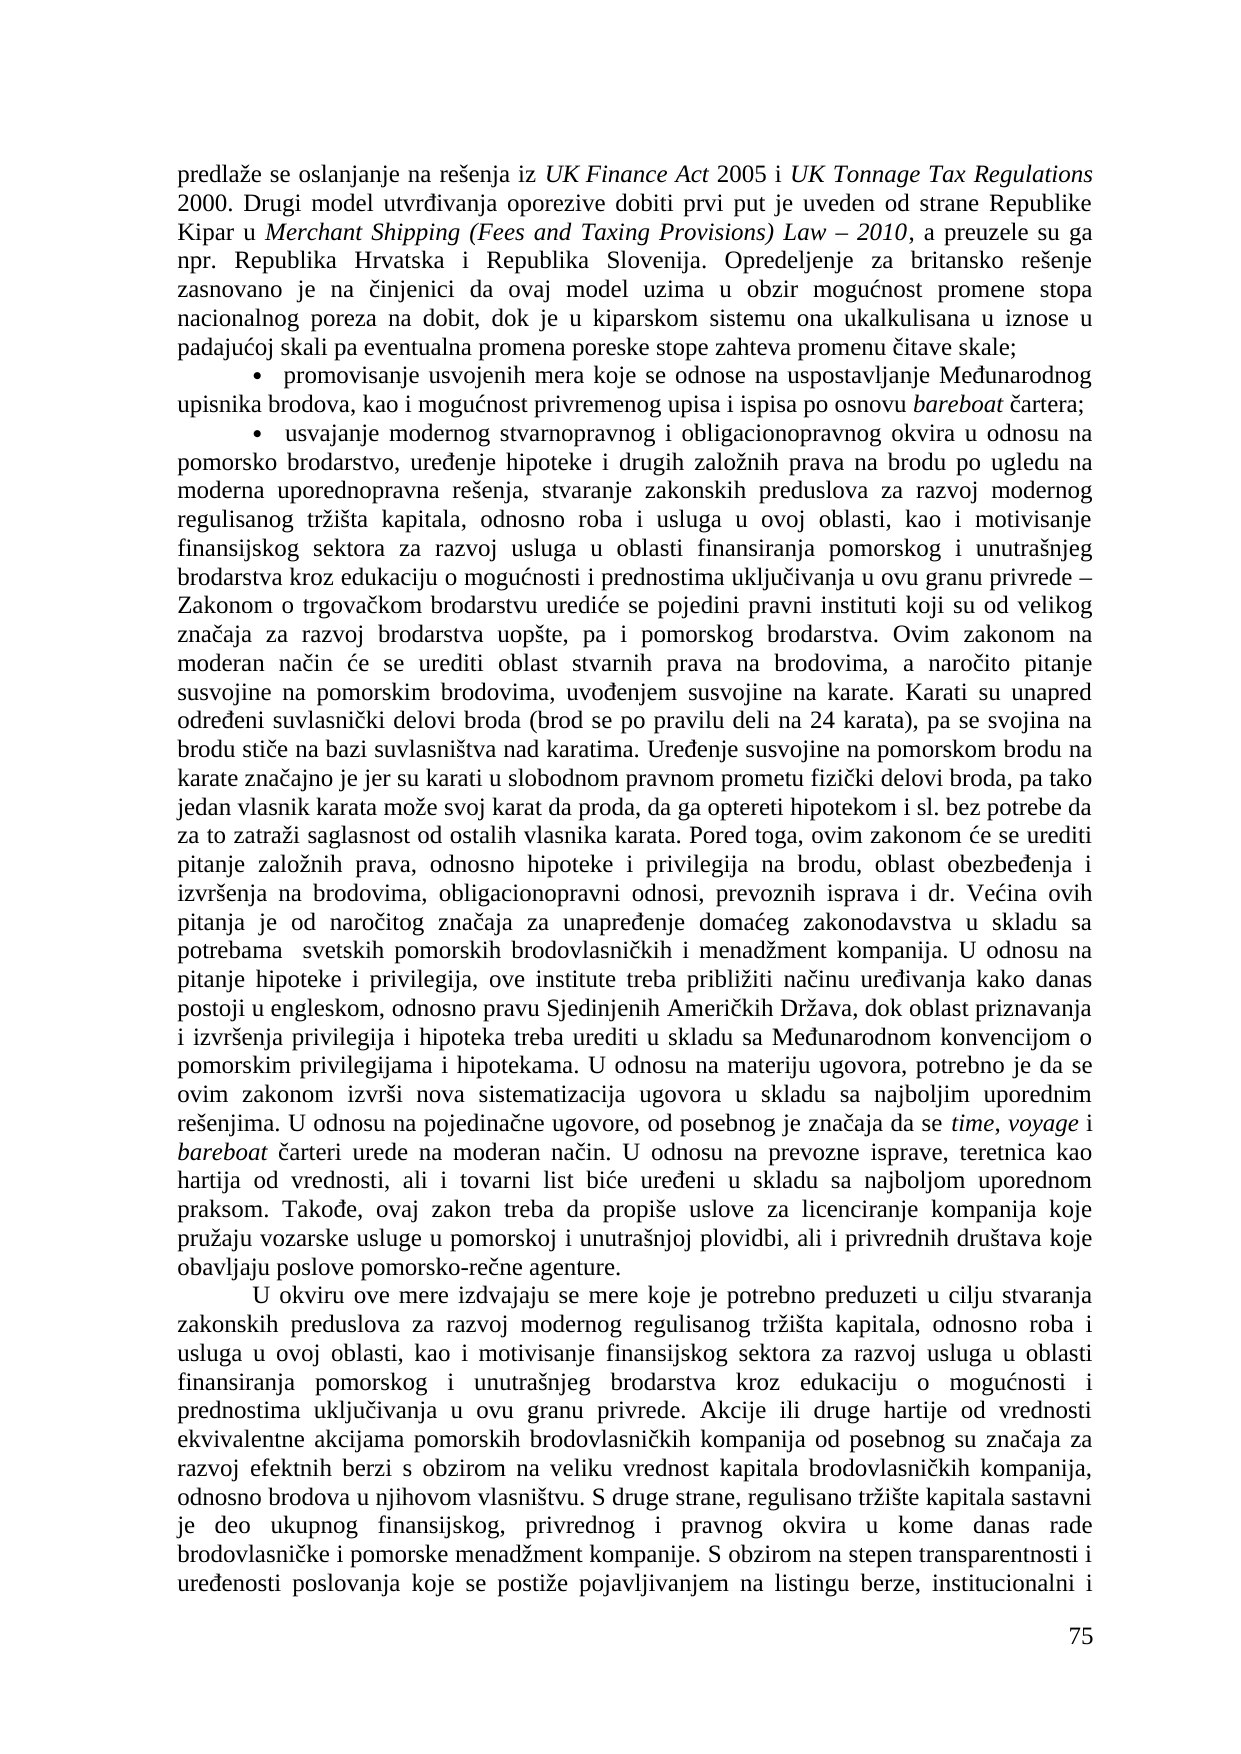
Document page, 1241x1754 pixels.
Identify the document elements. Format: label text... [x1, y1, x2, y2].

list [177, 159, 1093, 361]
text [177, 1281, 1093, 1597]
list usvajanje modernog stvarnopravnog i obligacionopravnog okvira u odnosu na pomorsko brodarstvo, uređenje hipoteke i drugih založnih prava na brodu po ugledu na moderna uporednopravna rešenja, stvaranje zakonskih preduslova za razvoj modernog regulisanog tržišta kapitala, odnosno roba i usluga u ovoj oblasti, kao i motivisanje finansijskog sektora za razvoj usluga u oblasti finansiranja pomorskog i unutrašnjeg brodarstva kroz edukaciju o mogućnosti i prednostima uključivanja u ovu granu privrede – Zakonom o trgovačkom brodarstvu urediće se pojedini pravni instituti koji su od velikog značaja za razvoj brodarstva uopšte, pa i pomorskog brodarstva. Ovim zakonom na moderan način će se urediti oblast stvarnih prava na brodovima, a naročito pitanje susvojine na pomorskim brodovima, uvođenjem susvojine na karate. Karati su unapred određeni suvlasnički delovi broda (brod se po pravilu deli na 24 karata), pa se svojina na brodu stiče na bazi suvlasništva nad karatima. Uređenje susvojine na pomorskom brodu na karate značajno je jer su karati u slobodnom pravnom prometu fizički delovi broda, pa tako jedan vlasnik karata može svoj karat da proda, da ga optereti hipotekom i sl. bez potrebe da za to zatraži saglasnost od ostalih vlasnika karata. Pored toga, ovim zakonom će se urediti pitanje založnih prava, odnosno hipoteke i privilegija na brodu, oblast obezbeđenja i izvršenja na brodovima, obligacionopravni odnosi, prevoznih isprava i dr. Većina ovih pitanja je od naročitog značaja za unapređenje domaćeg zakonodavstva u skladu sa potrebama svetskih pomorskih brodovlasničkih i menadžment kompanija. U odnosu na pitanje hipoteke i privilegija, ove institute treba približiti načinu uređivanja kako danas postoji u engleskom, odnosno pravu Sjedinjenih Američkih Država, dok oblast priznavanja i izvršenja privilegija i hipoteka treba urediti u skladu sa Međunarodnom konvencijom o pomorskim privilegijama i hipotekama. U odnosu na materiju ugovora, potrebno je da se ovim zakonom izvrši nova sistematizacija ugovora u skladu sa najboljim uporednim rešenjima. U odnosu na pojedinačne ugovore, od posebnog je značaja da se time, voyage i bareboat čarteri urede na moderan način. U odnosu na prevozne isprave, teretnica kao hartija od vrednosti, ali i tovarni list biće uređeni u skladu sa najboljom uporednom praksom. Takođe, ovaj zakon treba da propiše uslove za licenciranje kompanija koje pružaju vozarske usluge u pomorskoj i unutrašnjoj plovidbi, ali i privrednih društava koje obavljaju poslove pomorsko-rečne agenture. [177, 418, 1093, 1281]
list promovisanje usvojenih mera koje se odnose na uspostavljanje Međunarodnog upisnika brodova, kao i mogućnost privremenog upisa i ispisa po osnovu bareboat čartera; [177, 361, 1093, 418]
